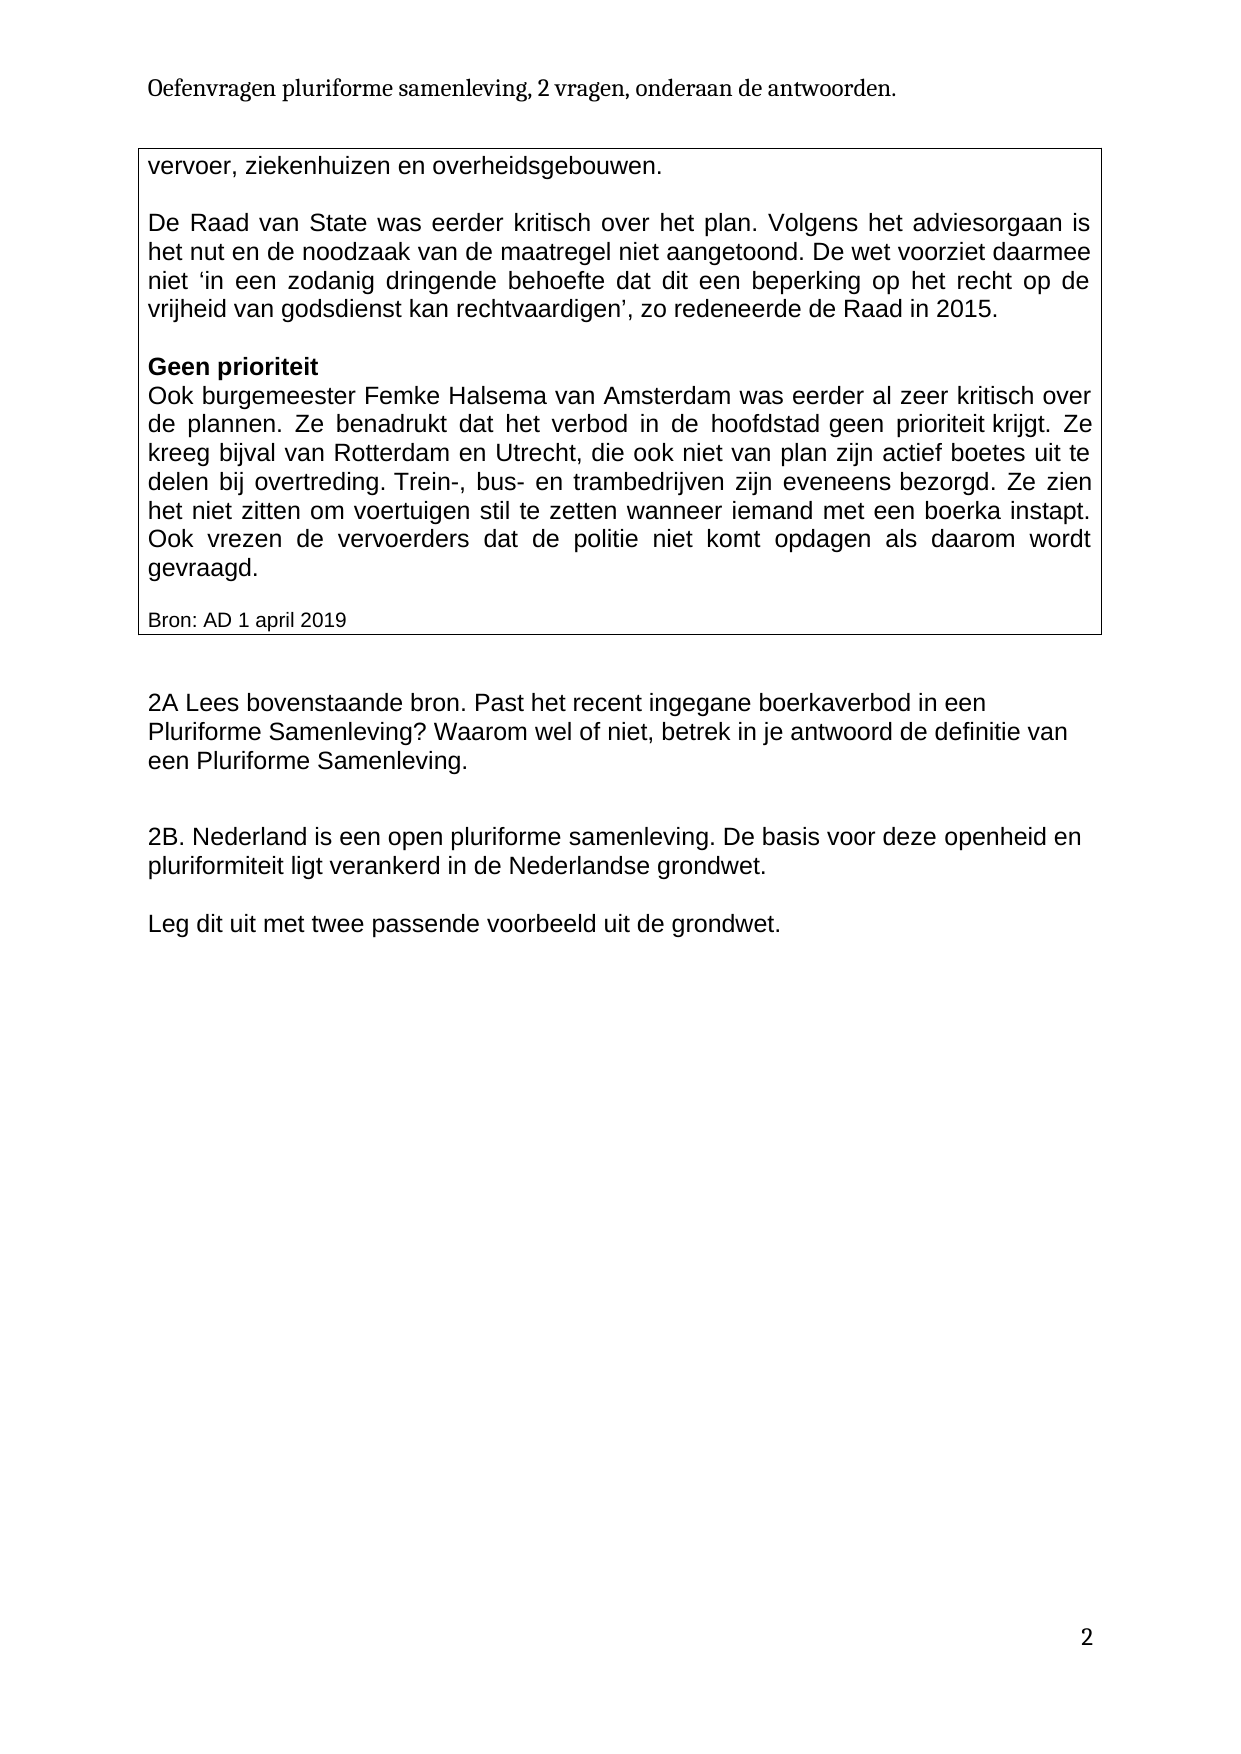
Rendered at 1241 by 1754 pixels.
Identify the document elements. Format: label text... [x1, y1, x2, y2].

text 2B. Nederland is een open pluriforme samenleving. De basis voor deze openheid en pluriformiteit ligt verankerd in de Nederlandse grondwet. [148, 822, 1093, 880]
text Leg dit uit met twee passende voorbeeld uit de grondwet. [148, 908, 1093, 937]
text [139, 149, 1101, 179]
text Geen prioriteit [148, 352, 1093, 381]
text Ook burgemeester Femke Halsema van Amsterdam was eerder al zeer kritisch over de plannen. Ze benadrukt dat het verbod in de hoofdstad geen prioriteit krijgt. Ze kreeg bijval van Rotterdam en Utrecht, die ook niet van plan zijn actief boetes uit te delen bij overtreding. Trein-, bus- en trambedrijven zijn eveneens bezorgd. Ze zien het niet zitten om voertuigen stil te zetten wanneer iemand met een boerka instapt. Ook vrezen de vervoerders dat de politie niet komt opdagen als daarom wordt gevraagd. [148, 381, 1093, 582]
text De Raad van State was eerder kritisch over het plan. Volgens het adviesorgaan is het nut en de noodzaak van de maatregel niet aangetoond. De wet voorziet daarmee niet ‘in een zodanig dringende behoefte dat dit een beperking op het recht op de vrijheid van godsdienst kan rechtvaardigen’, zo redeneerde de Raad in 2015. [148, 208, 1093, 323]
text Bron: AD 1 april 2019 [139, 605, 1101, 634]
text 2A Lees bovenstaande bron. Past het recent ingegane boerkaverbod in een Pluriforme Samenleving? Waarom wel of niet, betrek in je antwoord de definitie van een Pluriforme Samenleving. [148, 688, 1093, 774]
